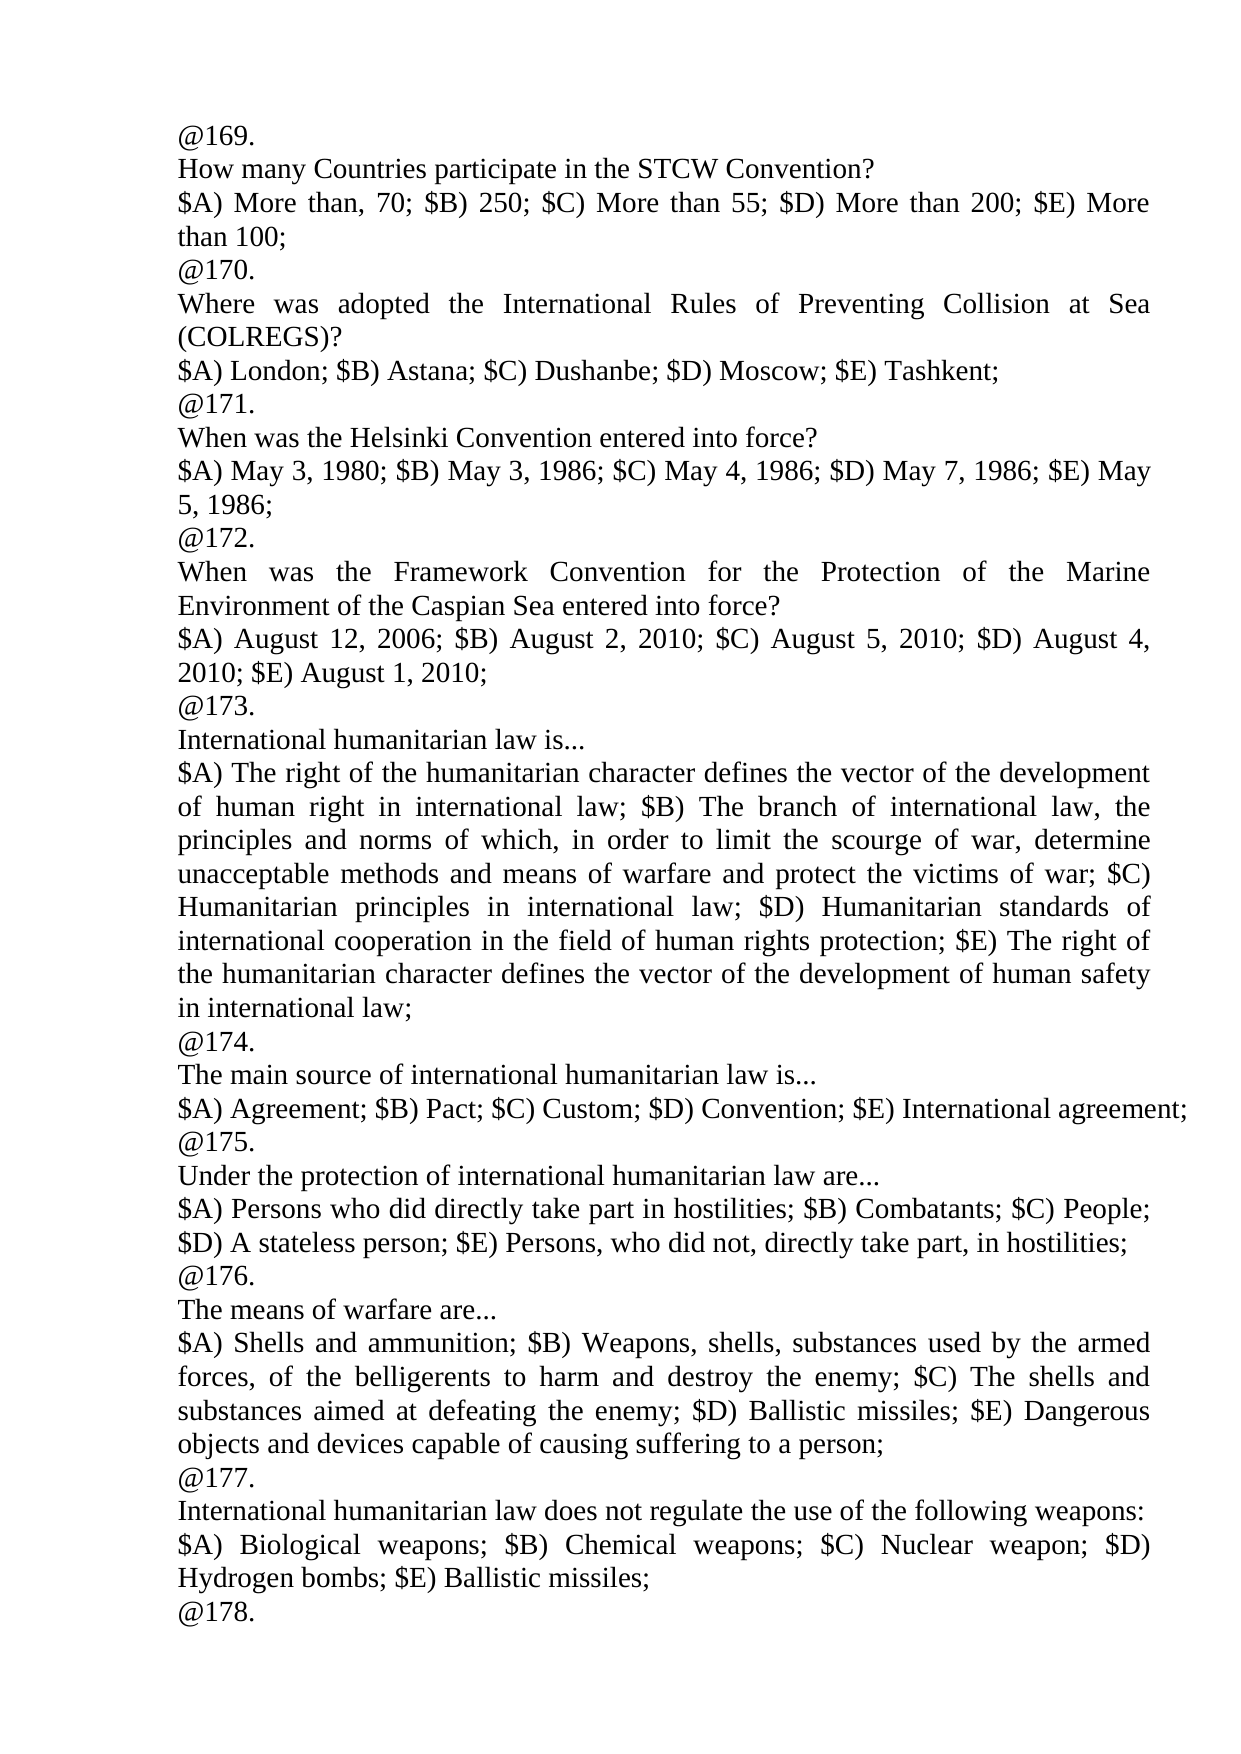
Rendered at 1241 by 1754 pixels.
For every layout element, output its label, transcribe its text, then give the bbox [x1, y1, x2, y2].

text The means of warfare are... [177, 1292, 1240, 1326]
text $A) The right of the humanitarian character defines the vector of the development of human right in international law; $B) The branch of international law, the principles and norms of which, in order to limit the scourge of war, determine unacceptable methods and means of warfare and protect the victims of war; $C) Humanitarian principles in international law; $D) Humanitarian standards of international cooperation in the field of human rights protection; $E) The right of the humanitarian character defines the vector of the development of human safety in international law; [177, 755, 1152, 1024]
text $A) Persons who did directly take part in hostilities; $B) Combatants; $C) People; $D) A stateless person; $E) Persons, who did not, directly take part, in hostilities; [177, 1191, 1152, 1258]
text $A) Agreement; $B) Pact; $C) Custom; $D) Convention; $E) International agreement; [177, 1091, 1240, 1124]
text @174. [177, 1024, 1240, 1057]
text @176. [177, 1258, 1240, 1292]
text @177. [177, 1460, 1240, 1493]
text @169. [177, 118, 1152, 152]
text $A) Shells and ammunition; $B) Weapons, shells, substances used by the armed forces, of the belligerents to harm and destroy the enemy; $C) The shells and substances aimed at defeating the enemy; $D) Ballistic missiles; $E) Dangerous objects and devices capable of causing suffering to a person; [177, 1326, 1152, 1460]
text $A) Biological weapons; $B) Chemical weapons; $C) Nuclear weapon; $D) Hydrogen bombs; $E) Ballistic missiles; [177, 1527, 1152, 1594]
text @173. [177, 688, 1152, 722]
text @175. [177, 1124, 1240, 1158]
text $A) May 3, 1980; $B) May 3, 1986; $C) May 4, 1986; $D) May 7, 1986; $E) May 5, 1986; [177, 453, 1152, 521]
text $A) London; $B) Astana; $C) Dushanbe; $D) Moscow; $E) Tashkent; [177, 353, 1152, 386]
text Under the protection of international humanitarian law are... [177, 1158, 1240, 1191]
text $A) August 12, 2006; $B) August 2, 2010; $C) August 5, 2010; $D) August 4, 2010; $E) August 1, 2010; [177, 621, 1152, 688]
text How many Countries participate in the STCW Convention? [177, 152, 1152, 185]
text When was the Framework Convention for the Protection of the Marine Environment of the Caspian Sea entered into force? [177, 554, 1152, 621]
text $A) More than, 70; $B) 250; $C) More than 55; $D) More than 200; $E) More than 100; [177, 185, 1152, 252]
text @172. [177, 521, 1152, 554]
text @171. [177, 386, 1152, 420]
text International humanitarian law is... [177, 722, 1152, 755]
text @170. [177, 252, 1152, 286]
text International humanitarian law does not regulate the use of the following weapons: [177, 1493, 1240, 1527]
text The main source of international humanitarian law is... [177, 1057, 1240, 1091]
text @178. [177, 1594, 1240, 1627]
text Where was adopted the International Rules of Preventing Collision at Sea (COLREGS)? [177, 286, 1152, 353]
text When was the Helsinki Convention entered into force? [177, 420, 1152, 453]
